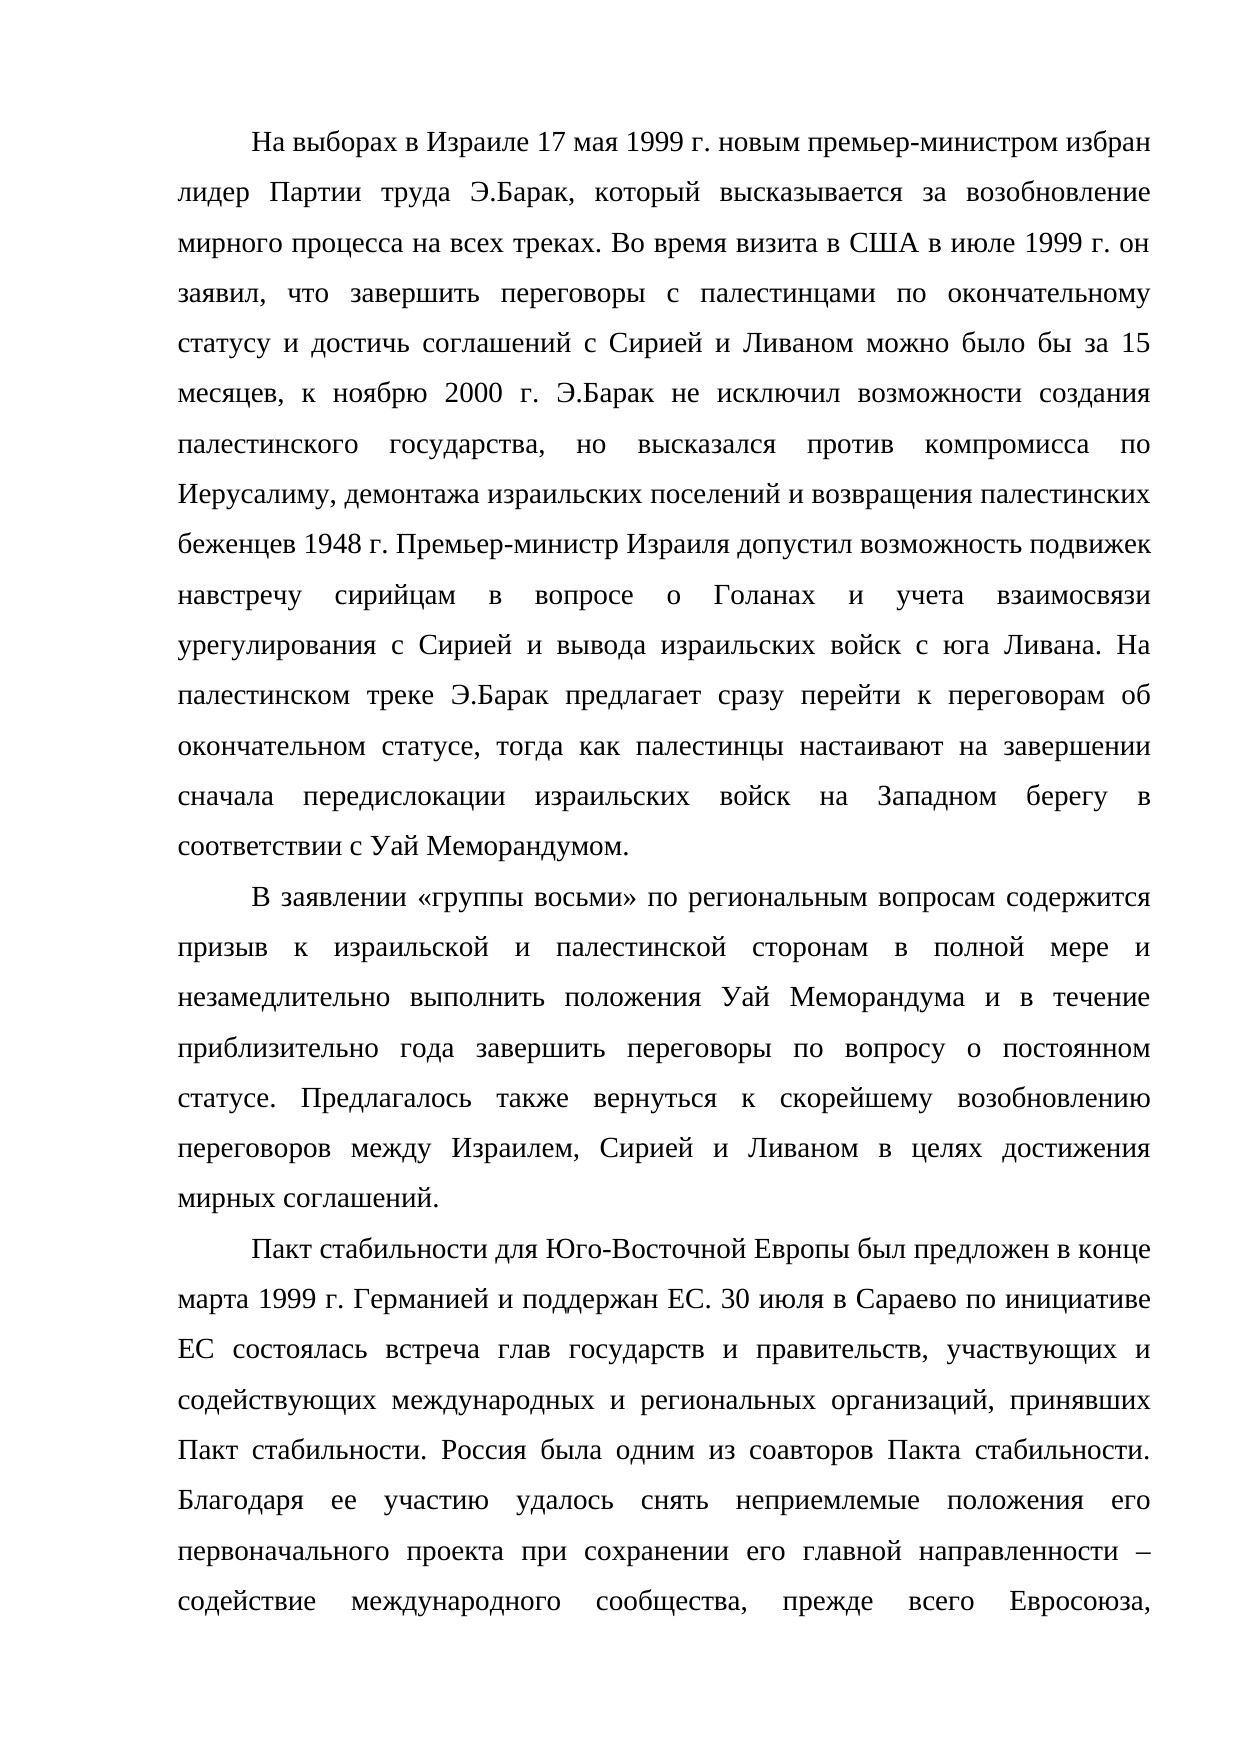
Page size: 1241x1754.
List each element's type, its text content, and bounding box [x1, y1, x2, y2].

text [177, 1231, 1152, 1617]
text В заявлении «группы восьми» по региональным вопросам содержится призыв к израильской и палестинской сторонам в полной мере и незамедлительно выполнить положения Уай Меморандума и в течение приблизительно года завершить переговоры по вопросу о постоянном статусе. Предлагалось также вернуться к скорейшему возобновлению переговоров между Израилем, Сирией и Ливаном в целях достижения мирных соглашений. [177, 879, 1152, 1214]
text На выборах в Израиле 17 мая 1999 г. новым премьер-министром избран лидер Партии труда Э.Барак, который высказывается за возобновление мирного процесса на всех треках. Во время визита в США в июле 1999 г. он заявил, что завершить переговоры с палестинцами по окончательному статусу и достичь соглашений с Сирией и Ливаном можно было бы за 15 месяцев, к ноябрю 2000 г. Э.Барак не исключил возможности создания палестинского государства, но высказался против компромисса по Иерусалиму, демонтажа израильских поселений и возвращения палестинских беженцев 1948 г. Премьер-министр Израиля допустил возможность подвижек навстречу сирийцам в вопросе о Голанах и учета взаимосвязи урегулирования с Сирией и вывода израильских войск с юга Ливана. На палестинском треке Э.Барак предлагает сразу перейти к переговорам об окончательном статусе, тогда как палестинцы настаивают на завершении сначала передислокации израильских войск на Западном берегу в соответствии с Уай Меморандумом. [177, 124, 1152, 862]
